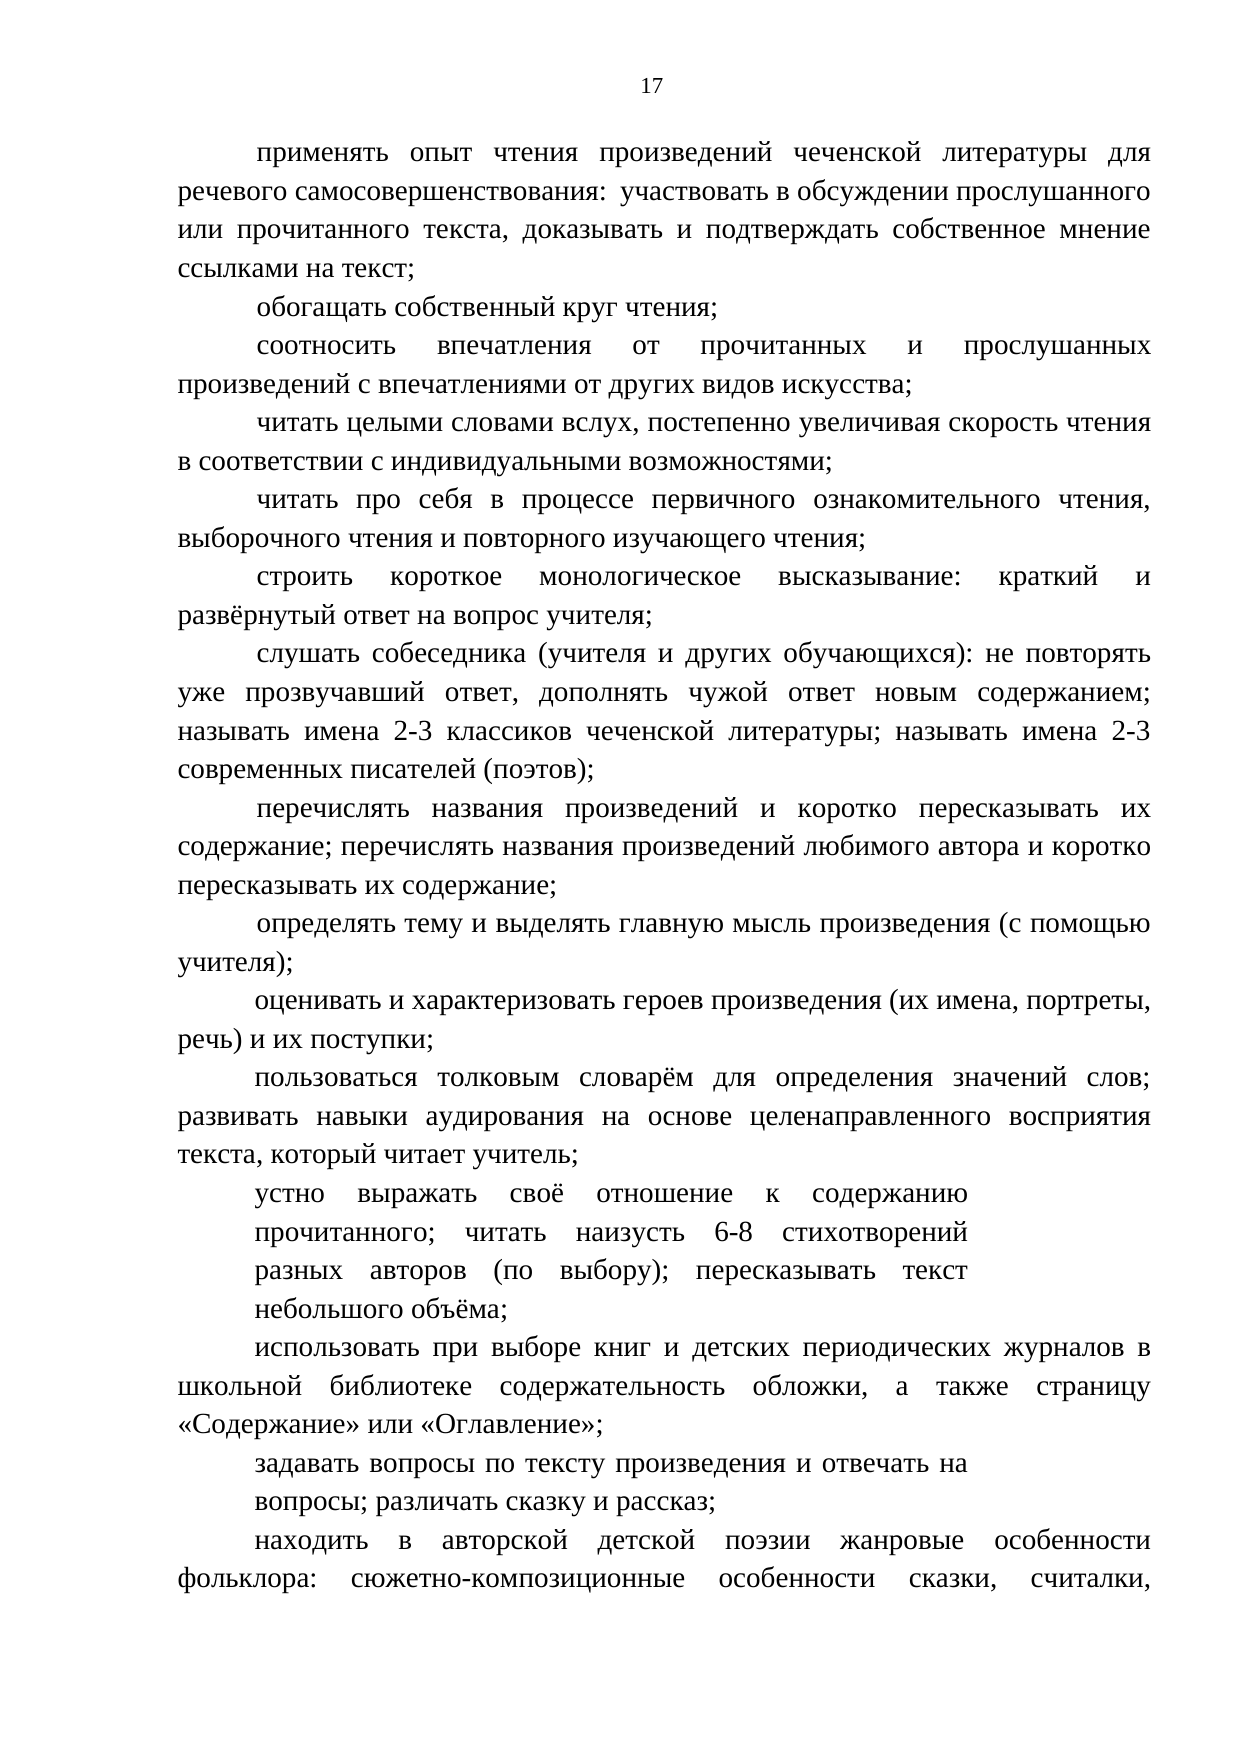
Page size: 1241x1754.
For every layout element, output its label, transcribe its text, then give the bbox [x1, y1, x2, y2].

text соотносить впечатления от прочитанных и прослушанных произведений с впечатлениями от других видов искусства; [177, 327, 1152, 399]
text строить короткое монологическое высказывание: краткий и развёрнутый ответ на вопрос учителя; [177, 558, 1152, 631]
text оценивать и характеризовать героев произведения (их имена, портреты, речь) и их поступки; [177, 982, 1152, 1054]
text использовать при выборе книг и детских периодических журналов в школьной библиотеке содержательность обложки, а также страницу «Содержание» или «Оглавление»; [177, 1329, 1152, 1440]
text или прочитанного текста, доказывать и подтверждать собственное мнение ссылками на текст; [177, 212, 1152, 284]
text пользоваться толковым словарём для определения значений слов; развивать навыки аудирования на основе целенаправленного восприятия текста, который читает учитель; [177, 1059, 1152, 1170]
text устно выражать своё отношение к содержанию прочитанного; читать наизусть 6-8 стихотворений разных авторов (по выбору); пересказывать текст небольшого объёма; [254, 1175, 968, 1324]
text читать про себя в процессе первичного ознакомительного чтения, выборочного чтения и повторного изучающего чтения; [177, 481, 1152, 553]
text задавать вопросы по тексту произведения и отвечать на вопросы; различать сказку и рассказ; [254, 1445, 968, 1517]
text перечислять названия произведений и коротко пересказывать их содержание; перечислять названия произведений любимого автора и коротко пересказывать их содержание; [177, 790, 1152, 900]
text обогащать собственный круг чтения; [177, 289, 1152, 322]
text определять тему и выделять главную мысль произведения (с помощью учителя); [177, 905, 1152, 977]
text читать целыми словами вслух, постепенно увеличивая скорость чтения в соответствии с индивидуальными возможностями; [177, 404, 1152, 476]
text применять опыт чтения произведений чеченской литературы для речевого самосовершенствования: участвовать в обсуждении прослушанного [177, 134, 1152, 207]
text слушать собеседника (учителя и других обучающихся): не повторять уже прозвучавший ответ, дополнять чужой ответ новым содержанием; называть имена 2-3 классиков чеченской литературы; называть имена 2-3 современных писателей (поэтов); [177, 636, 1152, 785]
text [177, 1522, 1152, 1594]
